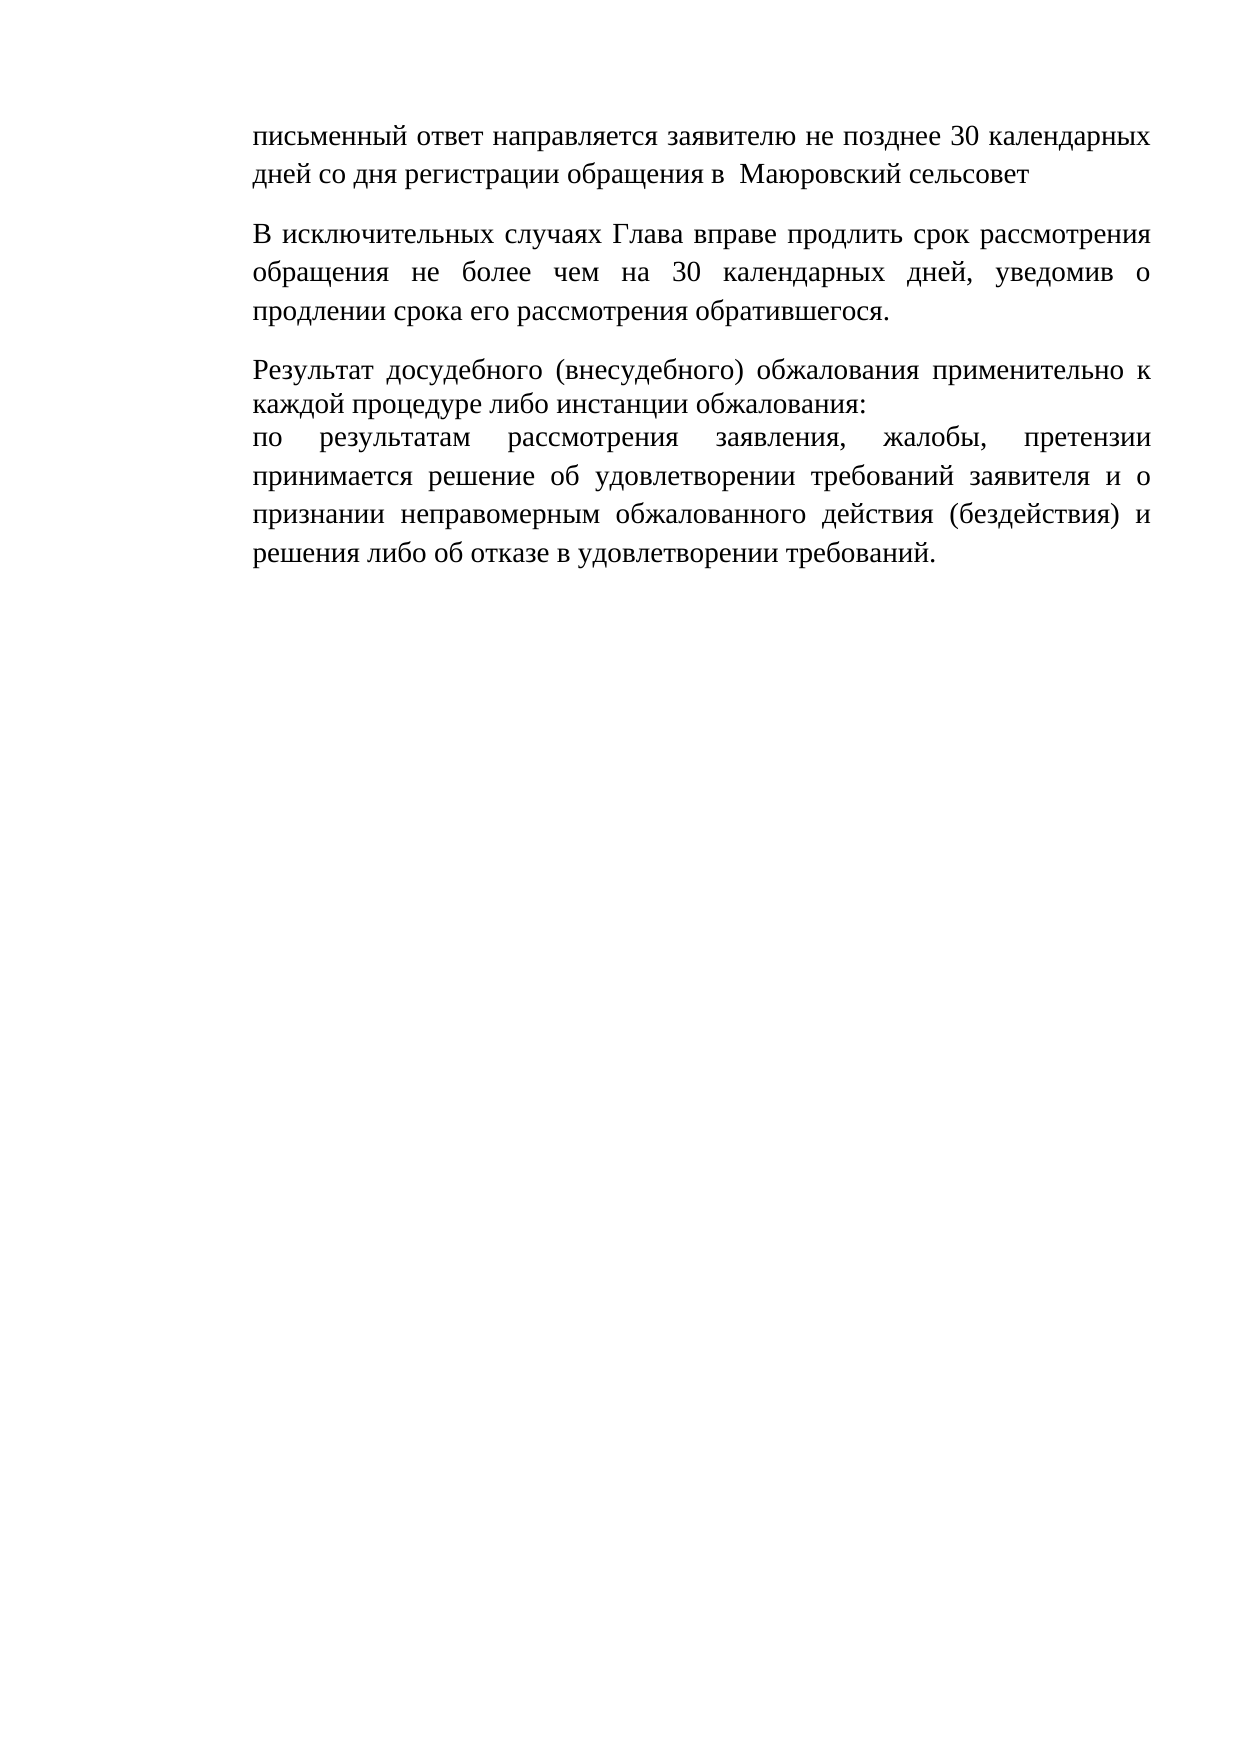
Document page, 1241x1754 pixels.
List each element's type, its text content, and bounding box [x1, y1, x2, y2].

text письменный ответ направляется заявителю не позднее 30 календарных дней со дня регистрации обращения в Маюровский сельсовет [252, 118, 1152, 190]
text по результатам рассмотрения заявления, жалобы, претензии принимается решение об удовлетворении требований заявителя и о признании неправомерным обжалованного действия (бездействия) и решения либо об отказе в удовлетворении требований. [252, 419, 1152, 569]
text В исключительных случаях Глава вправе продлить срок рассмотрения обращения не более чем на 30 календарных дней, уведомив о продлении срока его рассмотрения обратившегося. [252, 216, 1152, 327]
text Результат досудебного (внесудебного) обжалования применительно к каждой процедуре либо инстанции обжалования: [252, 352, 1152, 419]
